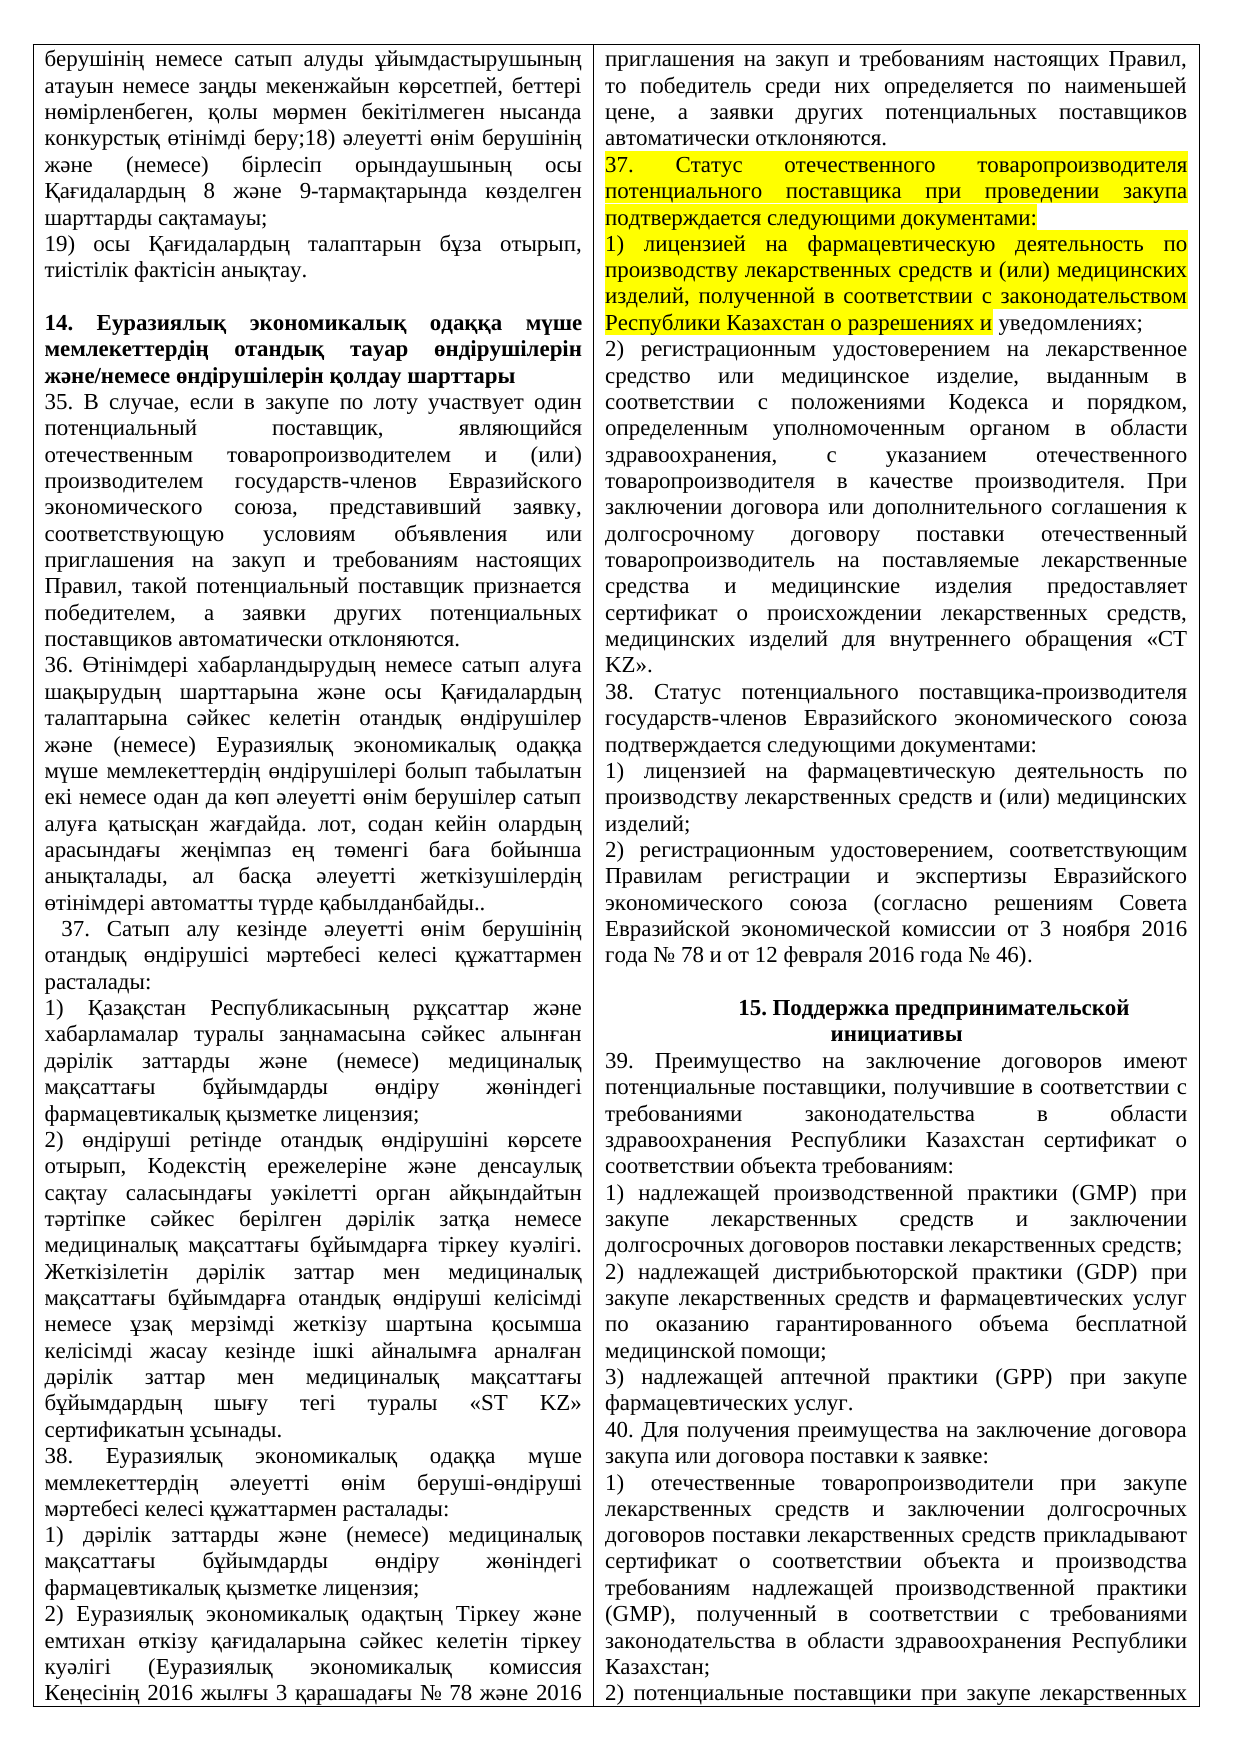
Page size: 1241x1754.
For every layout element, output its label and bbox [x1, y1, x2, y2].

table_header [594, 45, 1199, 1706]
table_header [34, 45, 593, 1706]
